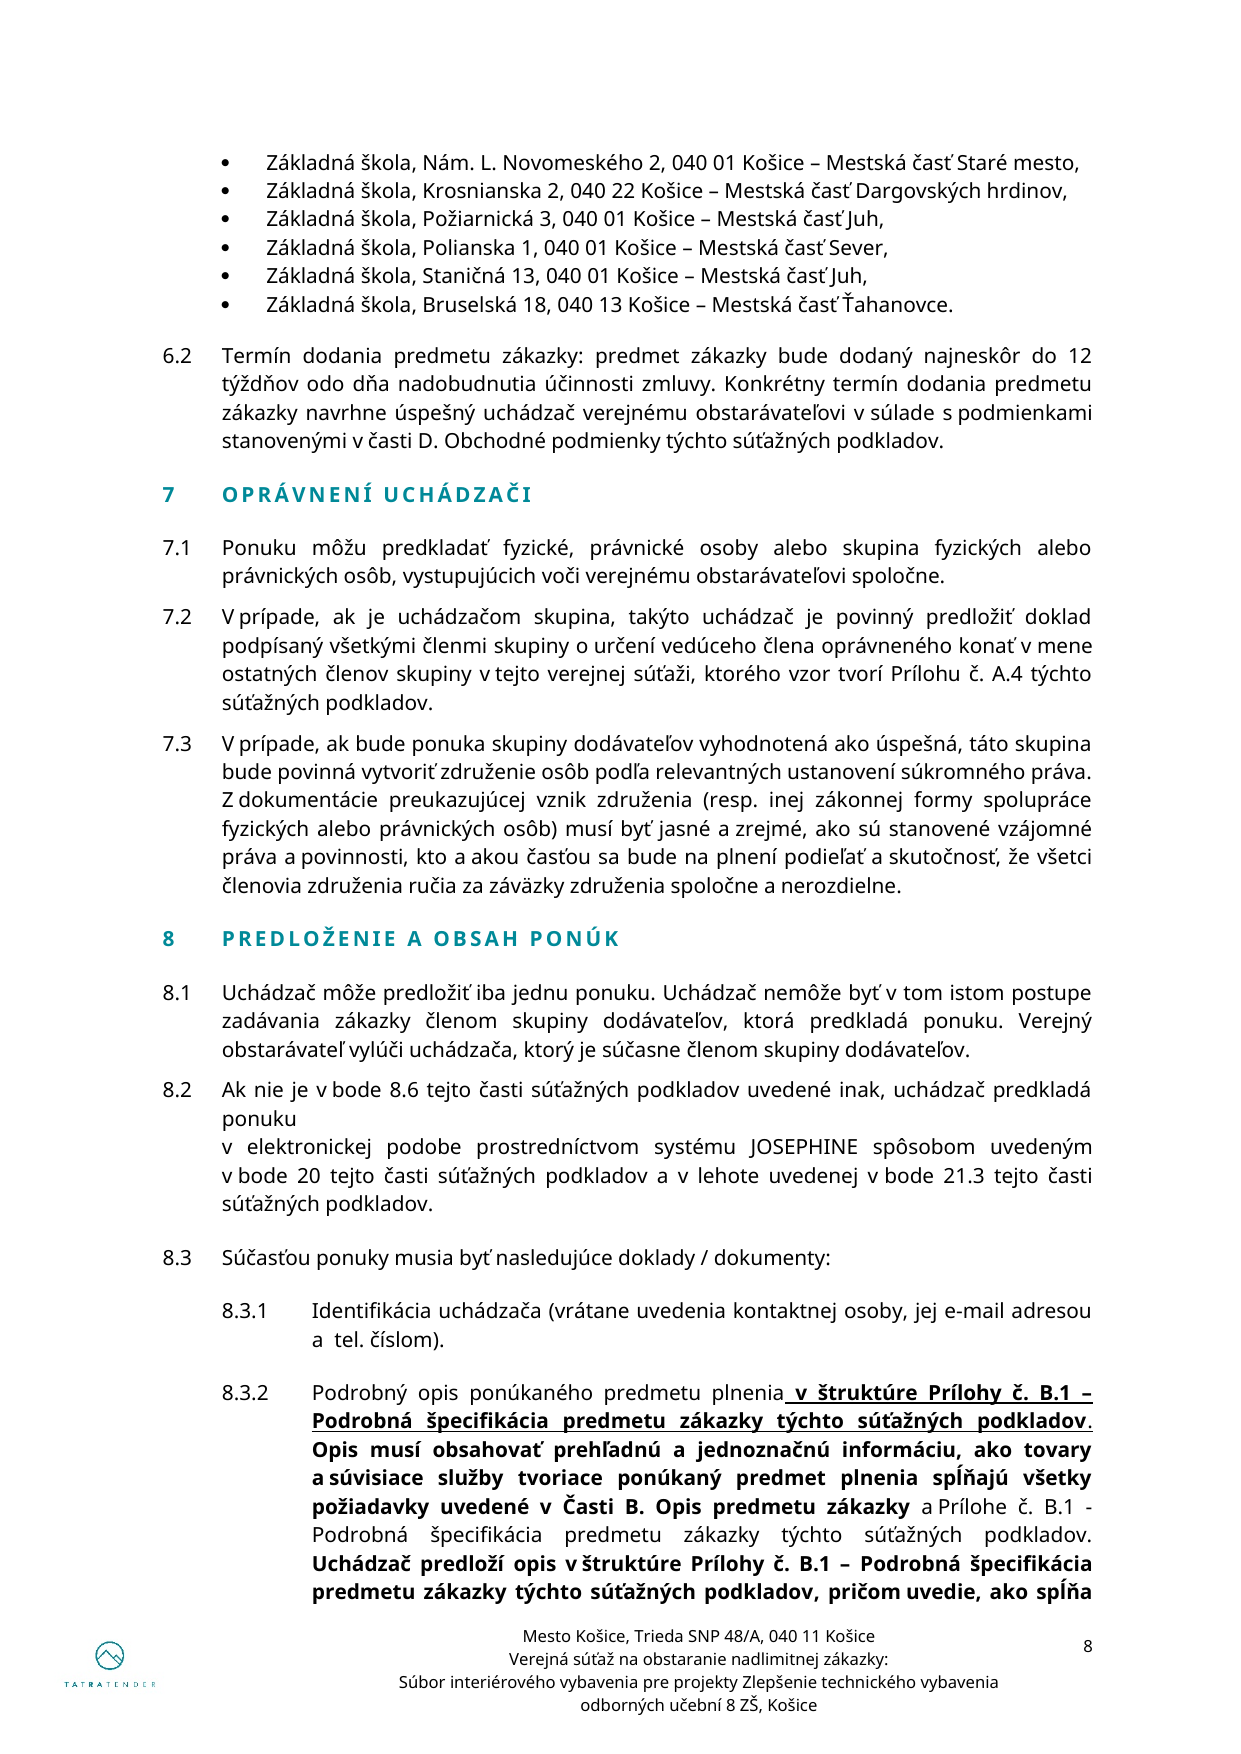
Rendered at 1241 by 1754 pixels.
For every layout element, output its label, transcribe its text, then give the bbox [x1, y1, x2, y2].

subtitle Termín dodania predmetu zákazky: predmet zákazky bude dodaný najneskôr do 12 týždňov odo dňa nadobudnutia účinnosti zmluvy. Konkrétny termín dodania predmetu zákazky navrhne úspešný uchádzač verejnému obstarávateľovi v súlade s podmienkami stanovenými v časti D. Obchodné podmienky týchto súťažných podkladov. [162, 341, 1093, 455]
picture [43, 1617, 176, 1711]
subtitle Uchádzač môže predložiť iba jednu ponuku. Uchádzač nemôže byť v tom istom postupe zadávania zákazky členom skupiny dodávateľov, ktorá predkladá ponuku. Verejný obstarávateľ vylúči uchádzača, ktorý je súčasne členom skupiny dodávateľov. [162, 978, 1093, 1063]
list Súčasťou ponuky musia byť nasledujúce doklady / dokumenty: [162, 1243, 1093, 1271]
subtitle Ponuku môžu predkladať fyzické, právnické osoby alebo skupina fyzických alebo právnických osôb, vystupujúcich voči verejnému obstarávateľovi spoločne. [162, 533, 1093, 590]
subtitle Ak nie je v bode 8.6 tejto časti súťažných podkladov uvedené inak, uchádzač predkladá ponuku v elektronickej podobe prostredníctvom systému JOSEPHINE spôsobom uvedeným v bode 20 tejto časti súťažných podkladov a v lehote uvedenej v bode 21.3 tejto časti súťažných podkladov. [162, 1076, 1093, 1218]
list Identifikácia uchádzača (vrátane uvedenia kontaktnej osoby, jej e-mail adresou a tel. číslom). [222, 1296, 1093, 1353]
subtitle V prípade, ak je uchádzačom skupina, takýto uchádzač je povinný predložiť doklad podpísaný všetkými členmi skupiny o určení vedúceho člena oprávneného konať v mene ostatných členov skupiny v tejto verejnej súťaži, ktorého vzor tvorí Prílohu č. A.4 týchto súťažných podkladov. [162, 602, 1093, 716]
text Predloženie a obsah ponúk [162, 924, 1093, 953]
list Základná škola, Požiarnická 3, 040 01 Košice – Mestská časť Juh, [222, 204, 1093, 233]
subtitle V prípade, ak bude ponuka skupiny dodávateľov vyhodnotená ako úspešná, táto skupina bude povinná vytvoriť združenie osôb podľa relevantných ustanovení súkromného práva. Z dokumentácie preukazujúcej vznik združenia (resp. inej zákonnej formy spolupráce fyzických alebo právnických osôb) musí byť jasné a zrejmé, ako sú stanovené vzájomné práva a povinnosti, kto a akou časťou sa bude na plnení podieľať a skutočnosť, že všetci členovia združenia ručia za záväzky združenia spoločne a nerozdielne. [162, 729, 1093, 899]
list Základná škola, Nám. L. Novomeského 2, 040 01 Košice – Mestská časť Staré mesto, [222, 148, 1093, 176]
list Základná škola, Bruselská 18, 040 13 Košice – Mestská časť Ťahanovce. [222, 290, 1093, 318]
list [222, 1378, 1093, 1606]
list Základná škola, Staničná 13, 040 01 Košice – Mestská časť Juh, [222, 261, 1093, 290]
text Oprávnení uchádzači [162, 480, 1093, 508]
list Základná škola, Polianska 1, 040 01 Košice – Mestská časť Sever, [222, 233, 1093, 261]
list Základná škola, Krosnianska 2, 040 22 Košice – Mestská časť Dargovských hrdinov, [222, 176, 1093, 204]
